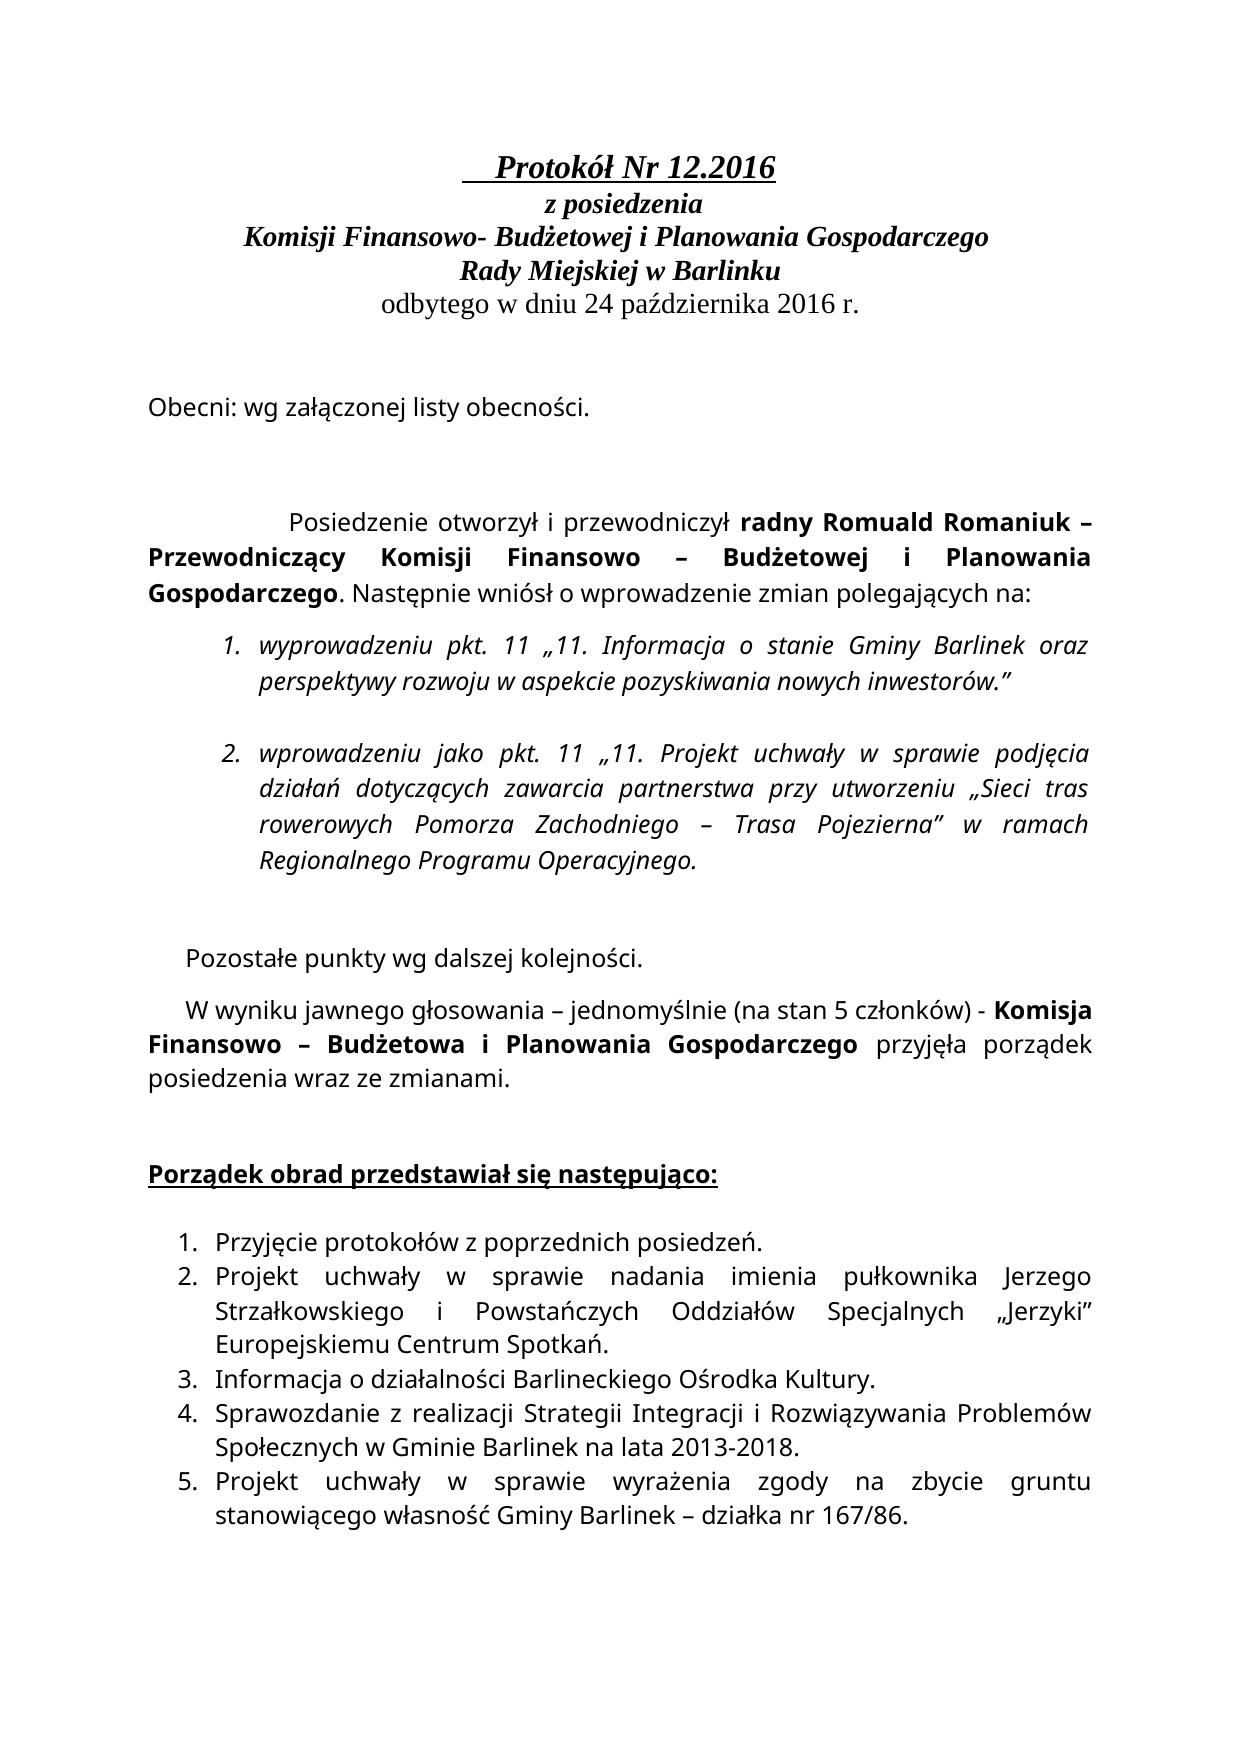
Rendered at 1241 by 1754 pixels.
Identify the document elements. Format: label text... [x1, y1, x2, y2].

list Projekt uchwały w sprawie nadania imienia pułkownika Jerzego Strzałkowskiego i Powstańczych Oddziałów Specjalnych „Jerzyki” Europejskiemu Centrum Spotkań. [177, 1259, 1093, 1361]
list wyprowadzeniu pkt. 11 „11. Informacja o stanie Gminy Barlinek oraz perspektywy rozwoju w aspekcie pozyskiwania nowych inwestorów.” [221, 628, 1093, 698]
text Komisji Finansowo- Budżetowej i Planowania Gospodarczego Rady Miejskiej w Barlinku [148, 219, 1093, 287]
list Sprawozdanie z realizacji Strategii Integracji i Rozwiązywania Problemów Społecznych w Gminie Barlinek na lata 2013-2018. [177, 1395, 1093, 1463]
list wprowadzeniu jako pkt. 11 „11. Projekt uchwały w sprawie podjęcia działań dotyczących zawarcia partnerstwa przy utworzeniu „Sieci tras rowerowych Pomorza Zachodniego – Trasa Pojezierna” w ramach Regionalnego Programu Operacyjnego. [221, 735, 1093, 876]
text Porządek obrad przedstawiał się następująco: [148, 1157, 1093, 1191]
list Projekt uchwały w sprawie wyrażenia zgody na zbycie gruntu stanowiącego własność Gminy Barlinek – działka nr 167/86. [177, 1463, 1093, 1532]
text Posiedzenie otworzył i przewodniczył radny Romuald Romaniuk – Przewodniczący Komisji Finansowo – Budżetowej i Planowania Gospodarczego. Następnie wniósł o wprowadzenie zmian polegających na: [148, 504, 1093, 610]
text odbytego w dniu 24 października 2016 r. [148, 287, 1093, 320]
text Obecni: wg załączonej listy obecności. [148, 389, 1093, 423]
text Pozostałe punkty wg dalszej kolejności. [185, 940, 1093, 974]
text Protokół Nr 12.2016 z posiedzenia [148, 148, 1093, 219]
list Informacja o działalności Barlineckiego Ośrodka Kultury. [177, 1361, 1093, 1395]
list Przyjęcie protokołów z poprzednich posiedzeń. [177, 1225, 1093, 1259]
text W wyniku jawnego głosowania – jednomyślnie (na stan 5 członków) - Komisja Finansowo – Budżetowa i Planowania Gospodarczego przyjęła porządek posiedzenia wraz ze zmianami. [148, 993, 1093, 1095]
